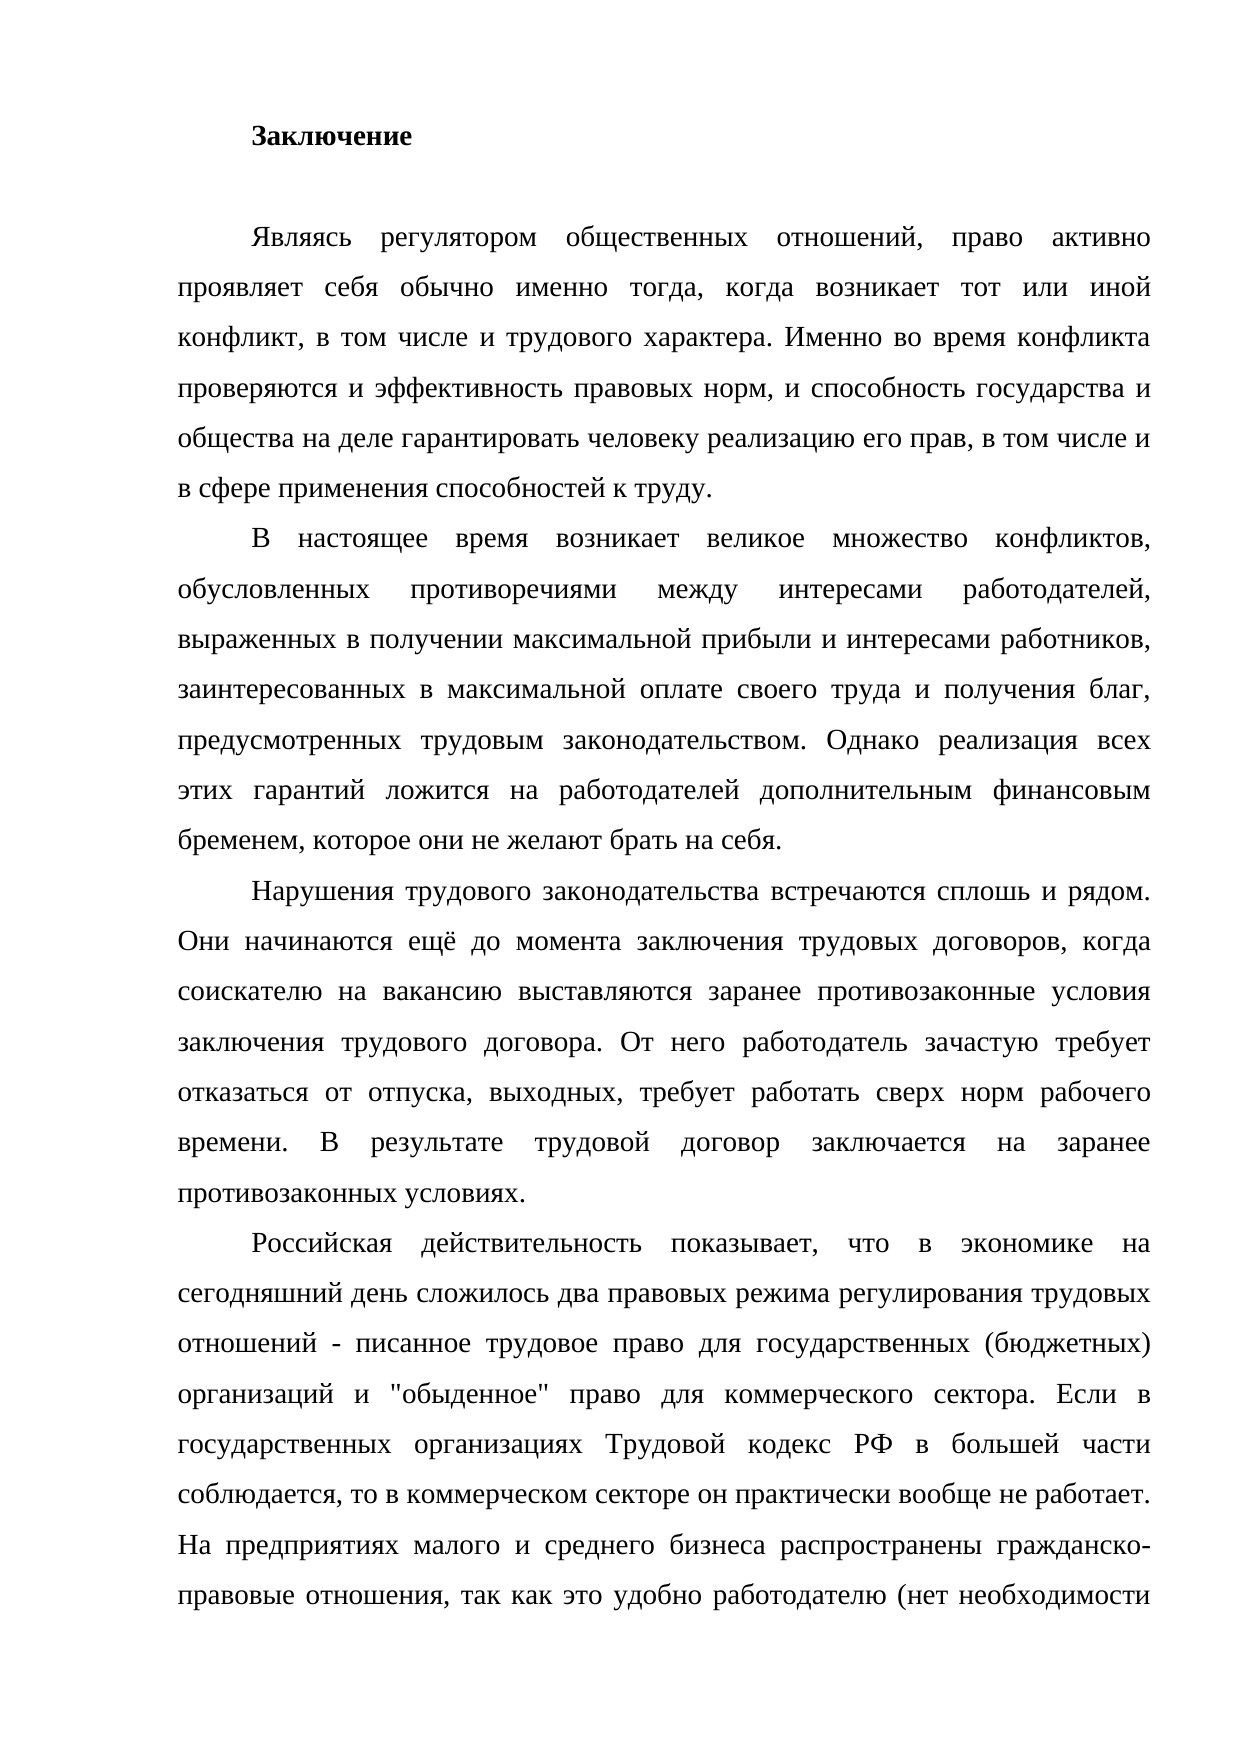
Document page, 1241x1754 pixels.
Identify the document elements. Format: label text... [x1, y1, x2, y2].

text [177, 1225, 1152, 1611]
text Заключение [177, 118, 1152, 152]
text В настоящее время возникает великое множество конфликтов, обусловленных противоречиями между интересами работодателей, выраженных в получении максимальной прибыли и интересами работников, заинтересованных в максимальной оплате своего труда и получения благ, предусмотренных трудовым законодательством. Однако реализация всех этих гарантий ложится на работодателей дополнительным финансовым бременем, которое они не желают брать на себя. [177, 521, 1152, 856]
text Нарушения трудового законодательства встречаются сплошь и рядом. Они начинаются ещё до момента заключения трудовых договоров, когда соискателю на вакансию выставляются заранее противозаконные условия заключения трудового договора. От него работодатель зачастую требует отказаться от отпуска, выходных, требует работать сверх норм рабочего времени. В результате трудовой договор заключается на заранее противозаконных условиях. [177, 873, 1152, 1208]
text Являясь регулятором общественных отношений, право активно проявляет себя обычно именно тогда, когда возникает тот или иной конфликт, в том числе и трудового характера. Именно во время конфликта проверяются и эффективность правовых норм, и способность государства и общества на деле гарантировать человеку реализацию его прав, в том числе и в сфере применения способностей к труду. [177, 219, 1152, 504]
